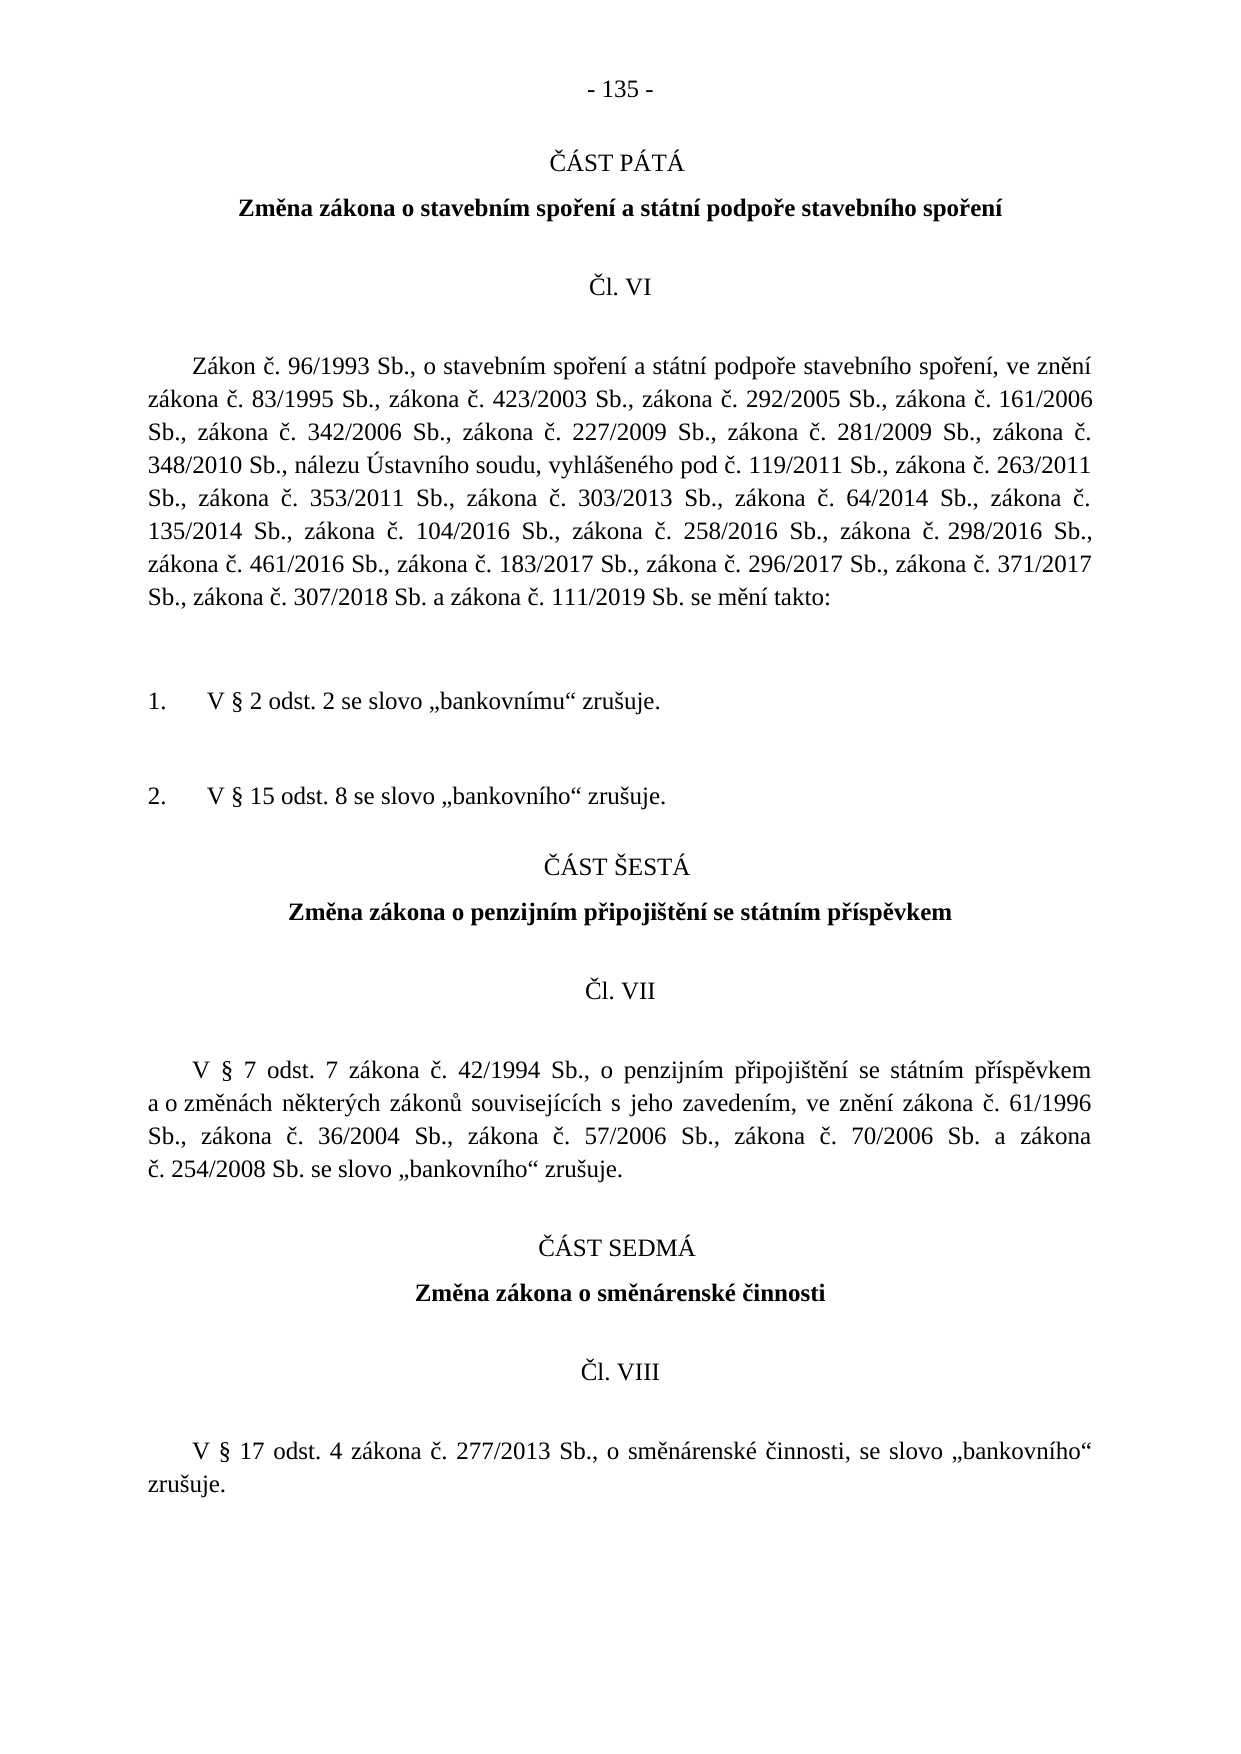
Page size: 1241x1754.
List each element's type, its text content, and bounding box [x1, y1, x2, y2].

text Čl. VII [148, 976, 1093, 1005]
text V § 7 odst. 7 zákona č. 42/1994 Sb., o penzijním připojištění se státním příspěvkem a o změnách některých zákonů souvisejících s jeho zavedením, ve znění zákona č. 61/1996 Sb., zákona č. 36/2004 Sb., zákona č. 57/2006 Sb., zákona č. 70/2006 Sb. a zákona č. 254/2008 Sb. se slovo „bankovního“ zrušuje. [148, 1055, 1093, 1183]
text V § 17 odst. 4 zákona č. 277/2013 Sb., o směnárenské činnosti, se slovo „bankovního“ zrušuje. [148, 1436, 1093, 1498]
text Zákon č. 96/1993 Sb., o stavebním spoření a státní podpoře stavebního spoření, ve znění zákona č. 83/1995 Sb., zákona č. 423/2003 Sb., zákona č. 292/2005 Sb., zákona č. 161/2006 Sb., zákona č. 342/2006 Sb., zákona č. 227/2009 Sb., zákona č. 281/2009 Sb., zákona č. 348/2010 Sb., nálezu Ústavního soudu, vyhlášeného pod č. 119/2011 Sb., zákona č. 263/2011 Sb., zákona č. 353/2011 Sb., zákona č. 303/2013 Sb., zákona č. 64/2014 Sb., zákona č. 135/2014 Sb., zákona č. 104/2016 Sb., zákona č. 258/2016 Sb., zákona č. 298/2016 Sb., zákona č. 461/2016 Sb., zákona č. 183/2017 Sb., zákona č. 296/2017 Sb., zákona č. 371/2017 Sb., zákona č. 307/2018 Sb. a zákona č. 111/2019 Sb. se mění takto: [148, 351, 1093, 611]
text Změna zákona o směnárenské činnosti [148, 1278, 1093, 1307]
text Změna zákona o penzijním připojištění se státním příspěvkem [148, 897, 1093, 926]
text ČÁST SEDMÁ [148, 1233, 1093, 1262]
text Čl. VI [148, 272, 1093, 301]
text ČÁST PÁTÁ [148, 148, 1093, 176]
list V § 2 odst. 2 se slovo „bankovnímu“ zrušuje. [148, 686, 1093, 714]
text Čl. VIII [148, 1357, 1093, 1386]
text ČÁST ŠESTÁ [148, 852, 1093, 881]
text Změna zákona o stavebním spoření a státní podpoře stavebního spoření [148, 193, 1093, 222]
list V § 15 odst. 8 se slovo „bankovního“ zrušuje. [148, 781, 1093, 810]
